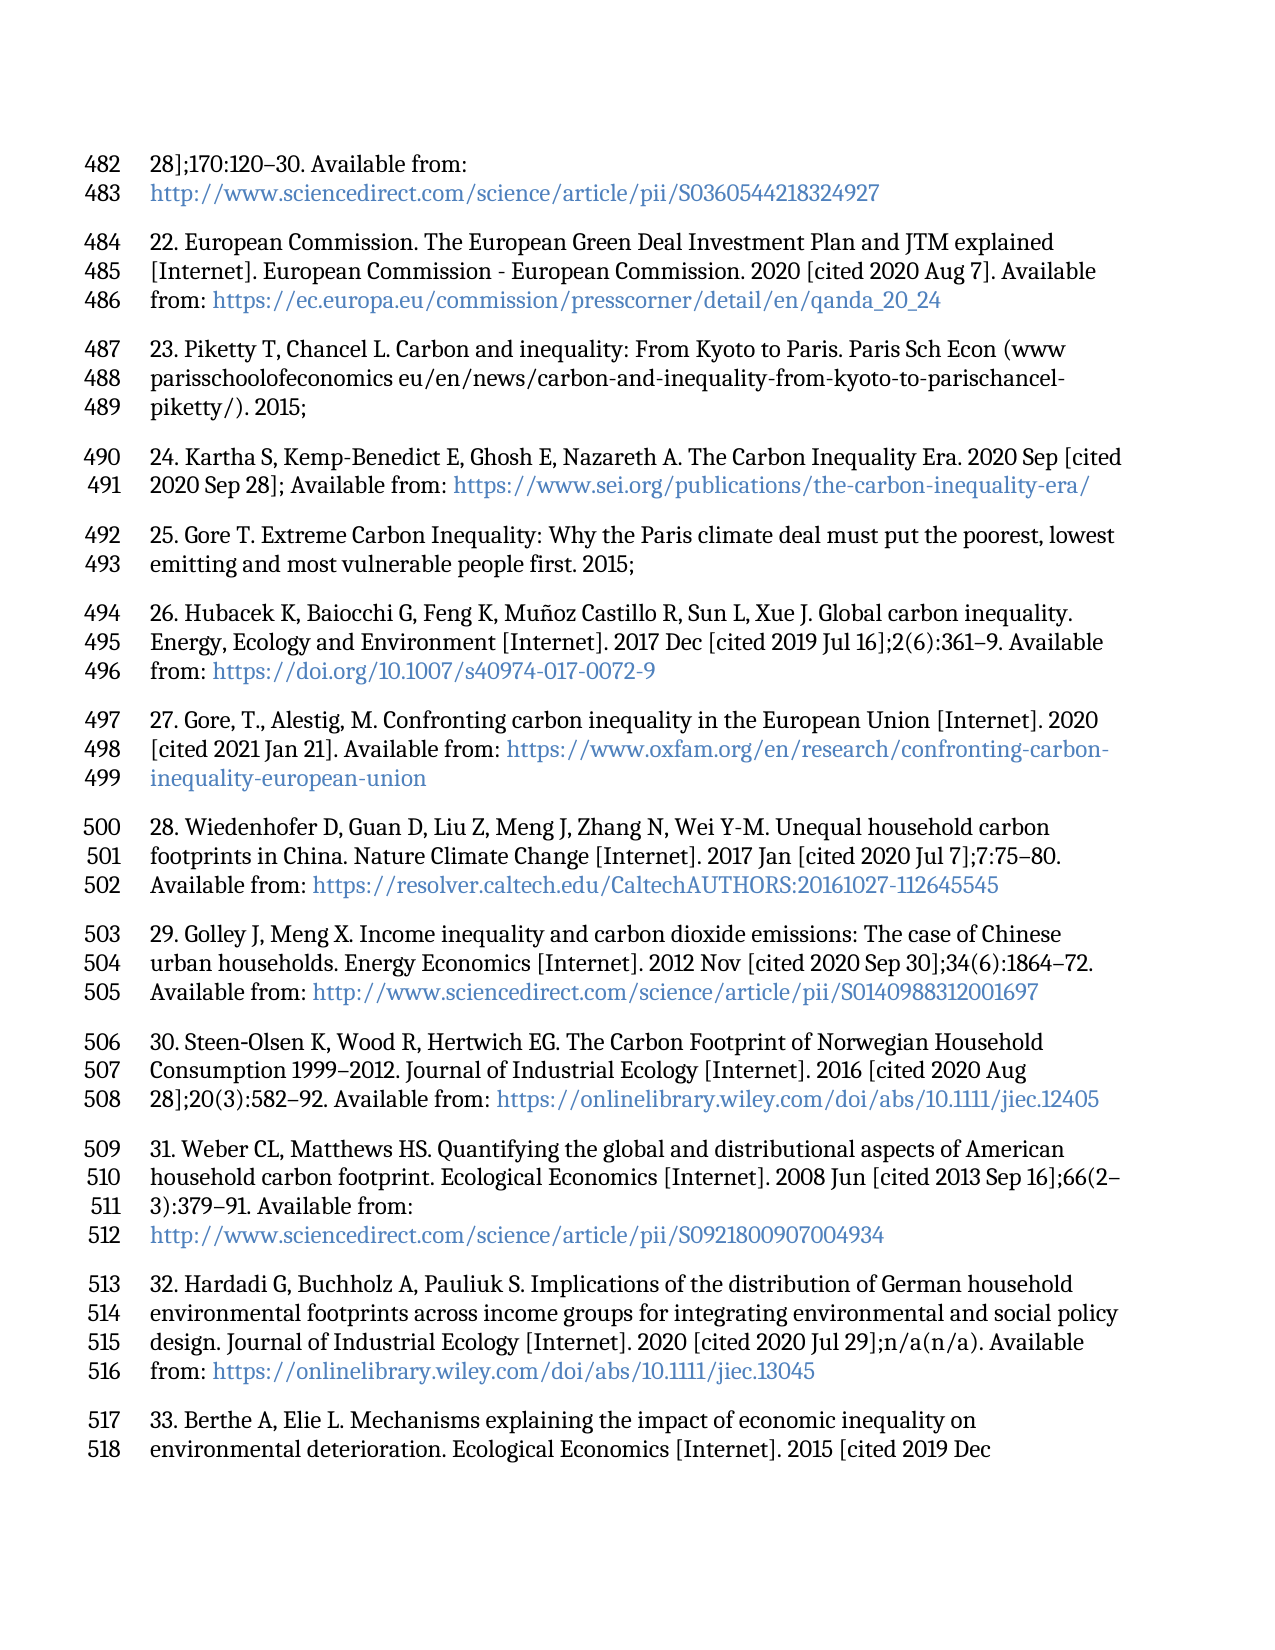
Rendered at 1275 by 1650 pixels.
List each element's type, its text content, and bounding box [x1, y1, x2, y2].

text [150, 1406, 1125, 1464]
text 23. Piketty T, Chancel L. Carbon and inequality: From Kyoto to Paris. Paris Sch Econ (www parisschoolofeconomics eu/en/news/carbon-and-inequality-from-kyoto-to-parischancel-piketty/). 2015; [150, 335, 1125, 422]
text 30. Steen‐Olsen K, Wood R, Hertwich EG. The Carbon Footprint of Norwegian Household Consumption 1999–2012. Journal of Industrial Ecology [Internet]. 2016 [cited 2020 Aug 28];20(3):582–92. Available from: https://onlinelibrary.wiley.com/doi/abs/10.1111/jiec.12405 [150, 1027, 1125, 1114]
text 27. Gore, T., Alestig, M. Confronting carbon inequality in the European Union [Internet]. 2020 [cited 2021 Jan 21]. Available from: https://www.oxfam.org/en/research/confronting-carbon-inequality-european-union [150, 706, 1125, 792]
text 32. Hardadi G, Buchholz A, Pauliuk S. Implications of the distribution of German household environmental footprints across income groups for integrating environmental and social policy design. Journal of Industrial Ecology [Internet]. 2020 [cited 2020 Jul 29];n/a(n/a). Available from: https://onlinelibrary.wiley.com/doi/abs/10.1111/jiec.13045 [150, 1270, 1125, 1385]
text 22. European Commission. The European Green Deal Investment Plan and JTM explained [Internet]. European Commission - European Commission. 2020 [cited 2020 Aug 7]. Available from: https://ec.europa.eu/commission/presscorner/detail/en/qanda_20_24 [150, 228, 1125, 314]
text 26. Hubacek K, Baiocchi G, Feng K, Muñoz Castillo R, Sun L, Xue J. Global carbon inequality. Energy, Ecology and Environment [Internet]. 2017 Dec [cited 2019 Jul 16];2(6):361–9. Available from: https://doi.org/10.1007/s40974-017-0072-9 [150, 599, 1125, 685]
text 31. Weber CL, Matthews HS. Quantifying the global and distributional aspects of American household carbon footprint. Ecological Economics [Internet]. 2008 Jun [cited 2013 Sep 16];66(2–3):379–91. Available from: http://www.sciencedirect.com/science/article/pii/S0921800907004934 [150, 1134, 1125, 1249]
text 25. Gore T. Extreme Carbon Inequality: Why the Paris climate deal must put the poorest, lowest emitting and most vulnerable people first. 2015; [150, 521, 1125, 578]
text 24. Kartha S, Kemp-Benedict E, Ghosh E, Nazareth A. The Carbon Inequality Era. 2020 Sep [cited 2020 Sep 28]; Available from: https://www.sei.org/publications/the-carbon-inequality-era/ [150, 442, 1125, 500]
text 29. Golley J, Meng X. Income inequality and carbon dioxide emissions: The case of Chinese urban households. Energy Economics [Internet]. 2012 Nov [cited 2020 Sep 30];34(6):1864–72. Available from: http://www.sciencedirect.com/science/article/pii/S0140988312001697 [150, 920, 1125, 1007]
text 28. Wiedenhofer D, Guan D, Liu Z, Meng J, Zhang N, Wei Y-M. Unequal household carbon footprints in China. Nature Climate Change [Internet]. 2017 Jan [cited 2020 Jul 7];7:75–80. Available from: https://resolver.caltech.edu/CaltechAUTHORS:20161027-112645545 [150, 813, 1125, 899]
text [150, 150, 1125, 207]
